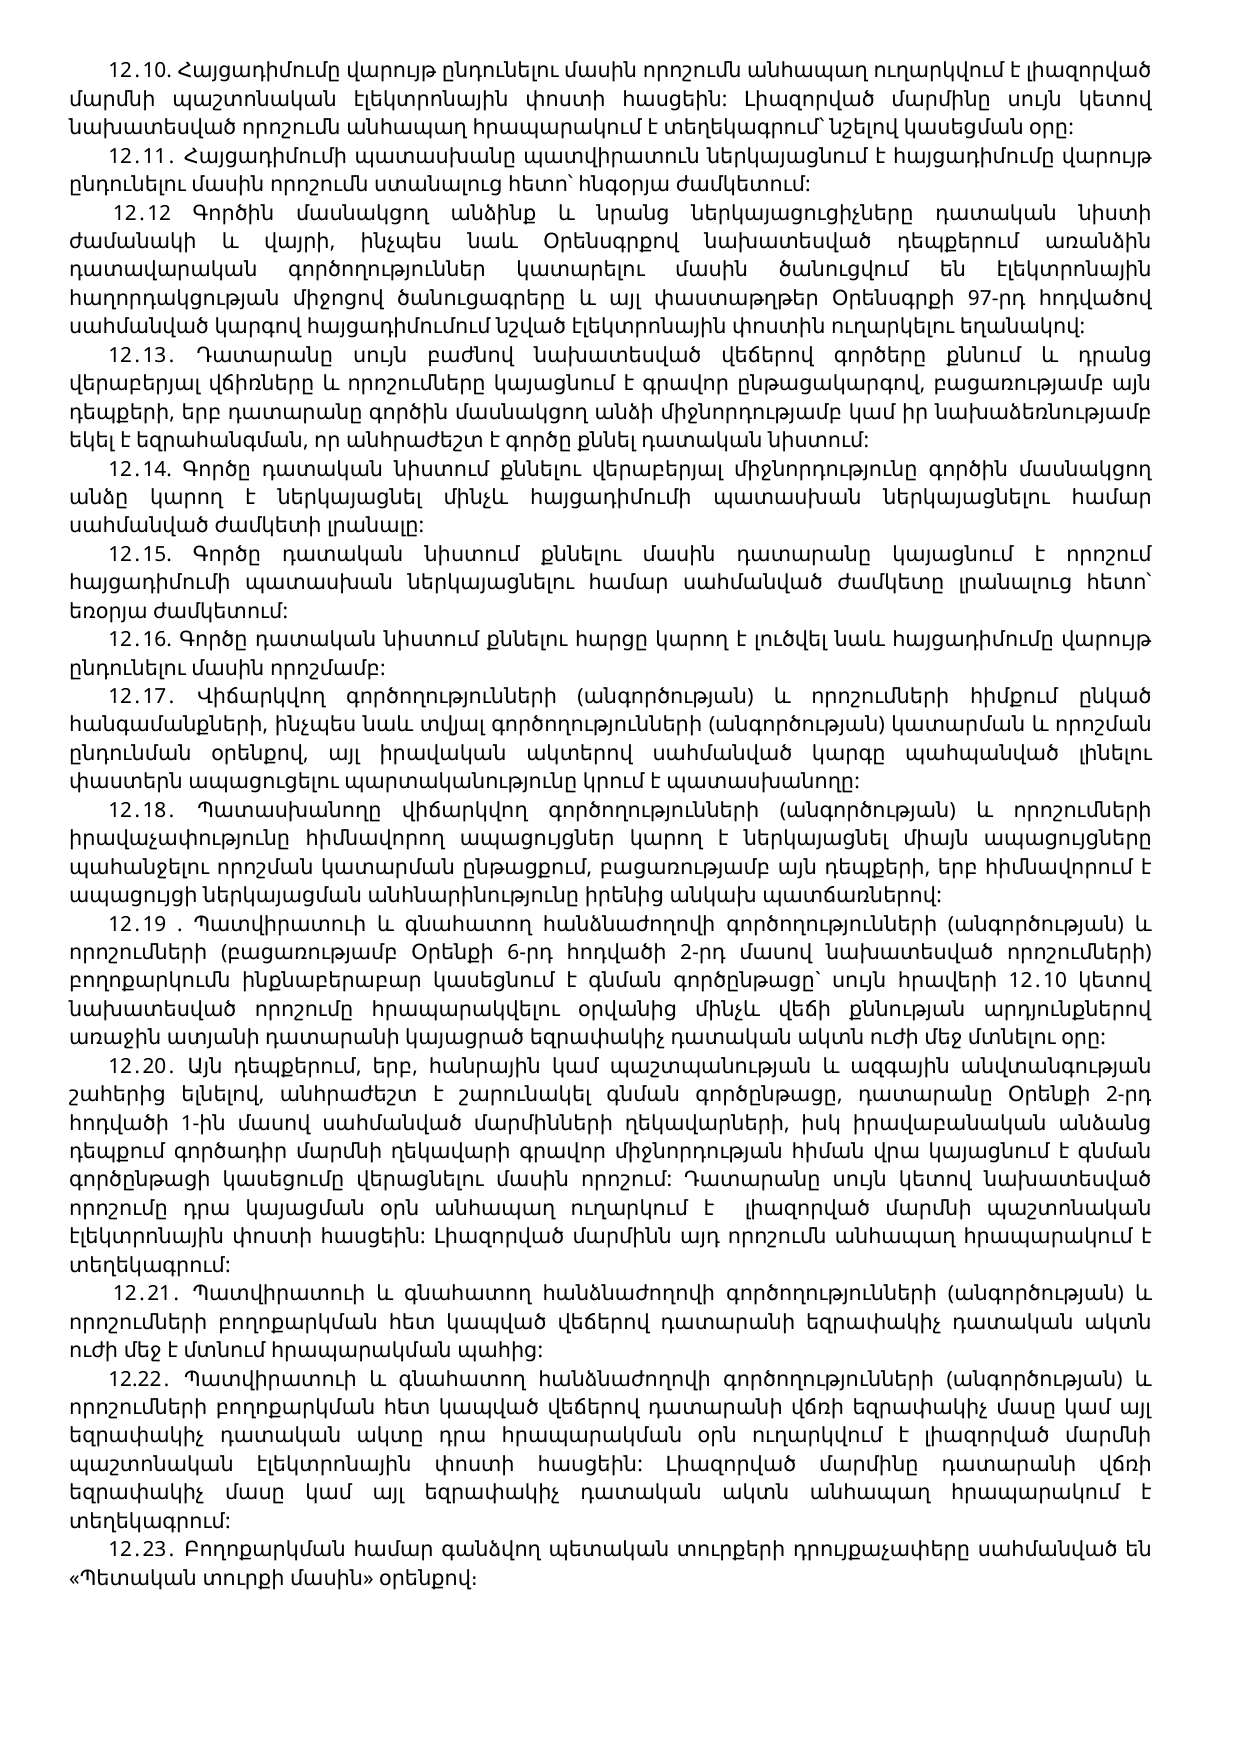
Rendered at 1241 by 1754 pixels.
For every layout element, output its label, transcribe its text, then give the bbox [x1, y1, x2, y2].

text 12․18․ Պատասխանողը վիճարկվող գործողությունների (անգործության) և որոշումների իրավաչափությունը հիմնավորող ապացույցներ կարող է ներկայացնել միայն ապացույցները պահանջելու որոշման կատարման ընթացքում, բացառությամբ այն դեպքերի, երբ հիմնավորում է ապացույցի ներկայացման անհնարինությունը իրենից անկախ պատճառներով: [69, 795, 1152, 909]
text 12․16. Գործը դատական նիստում քննելու հարցը կարող է լուծվել նաև հայցադիմումը վարույթ ընդունելու մասին որոշմամբ: [69, 624, 1152, 681]
text 12․10. Հայցադիմումը վարույթ ընդունելու մասին որոշումն անհապաղ ուղարկվում է լիազորված մարմնի պաշտոնական էլեկտրոնային փոստի հասցեին: Լիազորված մարմինը սույն կետով նախատեսված որոշումն անհապաղ հրապարակում է տեղեկագրում՝ նշելով կասեցման օրը: [69, 56, 1152, 141]
text 12․12 Գործին մասնակցող անձինք և նրանց ներկայացուցիչները դատական նիստի ժամանակի և վայրի, ինչպես նաև Օրենսգրքով նախատեսված դեպքերում առանձին դատավարական գործողություններ կատարելու մասին ծանուցվում են էլեկտրոնային հաղորդակցության միջոցով ծանուցագրերը և այլ փաստաթղթեր Օրենսգրքի 97-րդ հոդվածով սահմանված կարգով հայցադիմումում նշված էլեկտրոնային փոստին ուղարկելու եղանակով: [69, 198, 1152, 340]
text 12․17․ Վիճարկվող գործողությունների (անգործության) և որոշումների հիմքում ընկած հանգամանքների, ինչպես նաև տվյալ գործողությունների (անգործության) կատարման և որոշման ընդունման օրենքով, այլ իրավական ակտերով սահմանված կարգը պահպանված լինելու փաստերն ապացուցելու պարտականությունը կրում է պատասխանողը: [69, 681, 1152, 795]
text 12․19 . Պատվիրատուի և գնահատող հանձնաժողովի գործողությունների (անգործության) և որոշումների (բացառությամբ Օրենքի 6-րդ հոդվածի 2-րդ մասով նախատեսված որոշումների) բողոքարկումն ինքնաբերաբար կասեցնում է գնման գործընթացը` սույն հրավերի 12․10 կետով նախատեսված որոշումը հրապարակվելու օրվանից մինչև վեճի քննության արդյունքներով առաջին ատյանի դատարանի կայացրած եզրափակիչ դատական ակտն ուժի մեջ մտնելու օրը: [69, 909, 1152, 1051]
text 12.22․ Պատվիրատուի և գնահատող հանձնաժողովի գործողությունների (անգործության) և որոշումների բողոքարկման հետ կապված վեճերով դատարանի վճռի եզրափակիչ մասը կամ այլ եզրափակիչ դատական ակտը դրա հրապարակման օրն ուղարկվում է լիազորված մարմնի պաշտոնական էլեկտրոնային փոստի հասցեին: Լիազորված մարմինը դատարանի վճռի եզրափակիչ մասը կամ այլ եզրափակիչ դատական ակտն անհապաղ հրապարակում է տեղեկագրում: [69, 1364, 1152, 1534]
text 12․11․ Հայցադիմումի պատասխանը պատվիրատուն ներկայացնում է հայցադիմումը վարույթ ընդունելու մասին որոշումն ստանալուց հետո՝ հնգօրյա ժամկետում: [69, 141, 1152, 198]
text 12․13․ Դատարանը սույն բաժնով նախատեսված վեճերով գործերը քննում և դրանց վերաբերյալ վճիռները և որոշումները կայացնում է գրավոր ընթացակարգով, բացառությամբ այն դեպքերի, երբ դատարանը գործին մասնակցող անձի միջնորդությամբ կամ իր նախաձեռնությամբ եկել է եզրահանգման, որ անհրաժեշտ է գործը քննել դատական նիստում: [69, 340, 1152, 454]
text 12․23․ Բողոքարկման համար գանձվող պետական տուրքերի դրույքաչափերը սահմանված են «Պետական տուրքի մասին» օրենքով։ [69, 1534, 1152, 1591]
text 12․21․ Պատվիրատուի և գնահատող հանձնաժողովի գործողությունների (անգործության) և որոշումների բողոքարկման հետ կապված վեճերով դատարանի եզրափակիչ դատական ակտն ուժի մեջ է մտնում հրապարակման պահից: [69, 1278, 1152, 1364]
text 12․15. Գործը դատական նիստում քննելու մասին դատարանը կայացնում է որոշում հայցադիմումի պատասխան ներկայացնելու համար սահմանված ժամկետը լրանալուց հետո՝ եռօրյա ժամկետում: [69, 539, 1152, 624]
text 12․14. Գործը դատական նիստում քննելու վերաբերյալ միջնորդությունը գործին մասնակցող անձը կարող է ներկայացնել մինչև հայցադիմումի պատասխան ներկայացնելու համար սահմանված ժամկետի լրանալը: [69, 454, 1152, 539]
text 12․20․ Այն դեպքերում, երբ, հանրային կամ պաշտպանության և ազգային անվտանգության շահերից ելնելով, անհրաժեշտ է շարունակել գնման գործընթացը, դատարանը Օրենքի 2-րդ հոդվածի 1-ին մասով սահմանված մարմինների ղեկավարների, իսկ իրավաբանական անձանց դեպքում գործադիր մարմնի ղեկավարի գրավոր միջնորդության հիման վրա կայացնում է գնման գործընթացի կասեցումը վերացնելու մասին որոշում: Դատարանը սույն կետով նախատեսված որոշումը դրա կայացման օրն անհապաղ ուղարկում է լիազորված մարմնի պաշտոնական էլեկտրոնային փոստի հասցեին: Լիազորված մարմինն այդ որոշումն անհապաղ հրապարակում է տեղեկագրում: [69, 1051, 1152, 1278]
